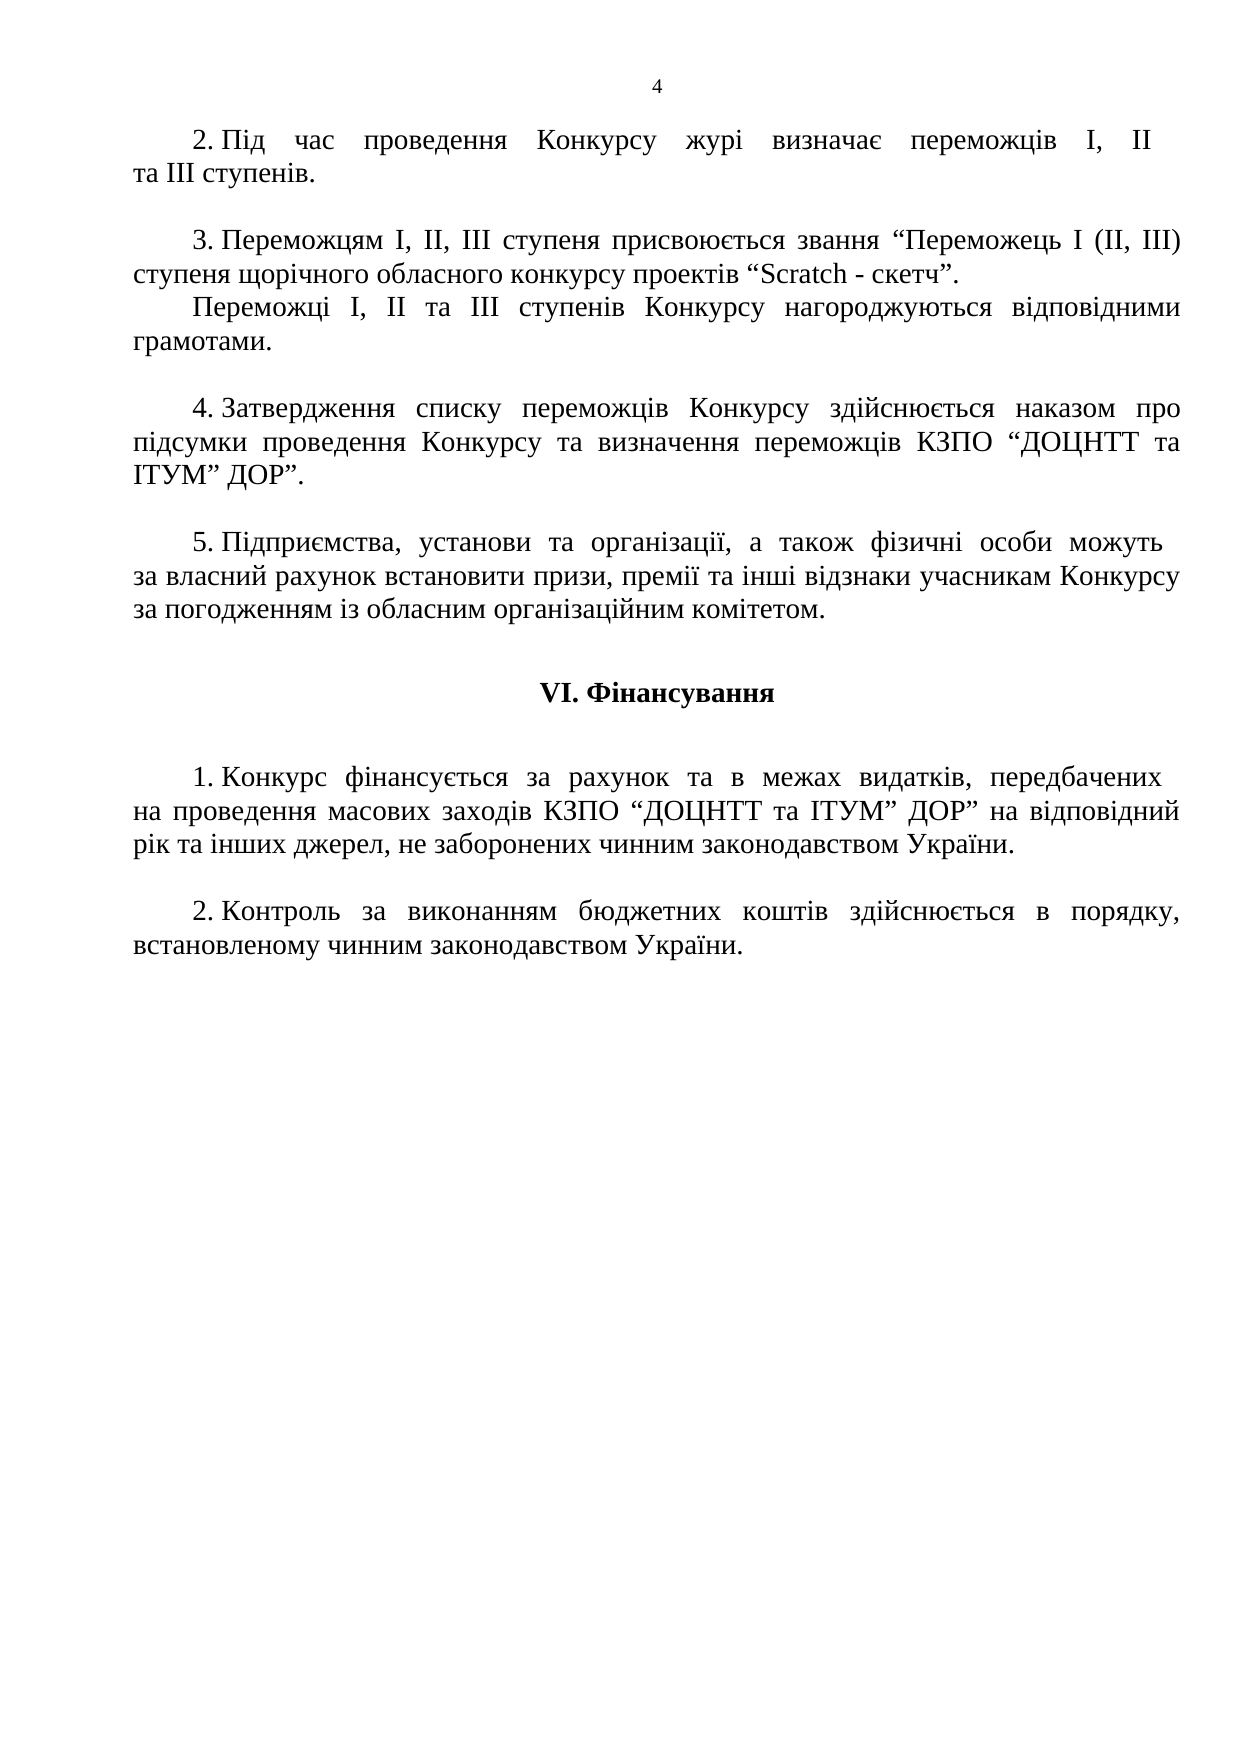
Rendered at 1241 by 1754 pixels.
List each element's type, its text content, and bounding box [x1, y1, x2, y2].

text Переможці І, ІІ та ІІІ ступенів Конкурсу нагороджуються відповідними грамотами. [133, 289, 1181, 357]
text 5. Підприємства, установи та організації, а також фізичні особи можуть за власний рахунок встановити призи, премії та інші відзнаки учасникам Конкурсу за погодженням із обласним організаційним комітетом. [133, 524, 1181, 625]
text 3. Переможцям І, ІІ, ІІІ ступеня присвоюється звання “Переможець І (ІІ, ІІІ) ступеня щорічного обласного конкурсу проектів “Scratch - скетч”. [133, 222, 1181, 289]
text VІ. Фінансування [133, 675, 1181, 709]
text 2. Контроль за виконанням бюджетних коштів здійснюється в порядку, встановленому чинним законодавством України. [133, 893, 1181, 960]
text 2. Під час проведення Конкурсу журі визначає переможців І, ІІ та ІІІ ступенів. [133, 122, 1181, 189]
text 1. Конкурс фінансується за рахунок та в межах видатків, передбачених на проведення масових заходів КЗПО “ДОЦНТТ та ІТУМ” ДОР” на відповідний рік та інших джерел, не заборонених чинним законодавством України. [133, 759, 1181, 860]
text 4. Затвердження списку переможців Конкурсу здійснюється наказом про підсумки проведення Конкурсу та визначення переможців КЗПО “ДОЦНТТ та ІТУМ” ДОР”. [133, 390, 1181, 491]
